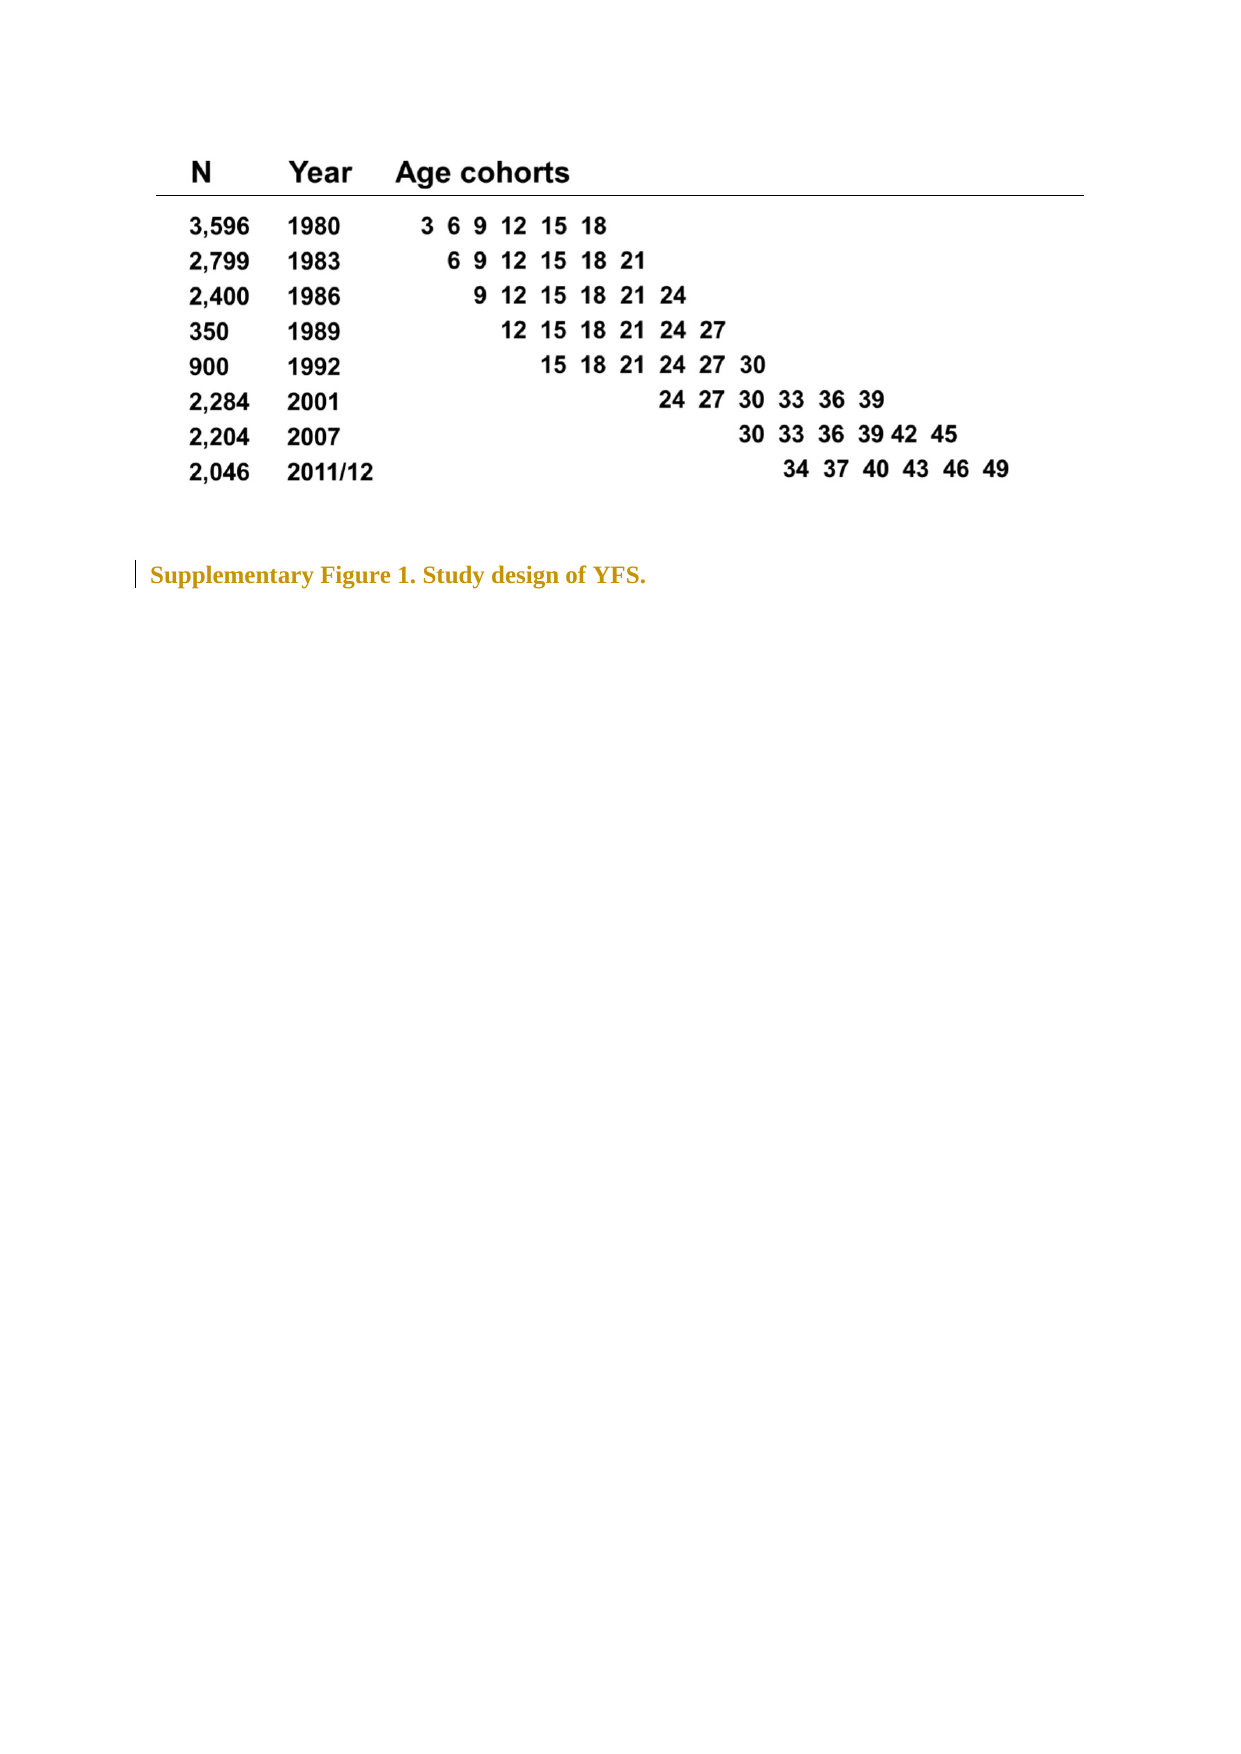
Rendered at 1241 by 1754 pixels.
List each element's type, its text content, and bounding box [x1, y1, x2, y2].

text Supplementary Figure 1. Study design of YFS. [150, 560, 1090, 588]
picture [149, 150, 1089, 502]
